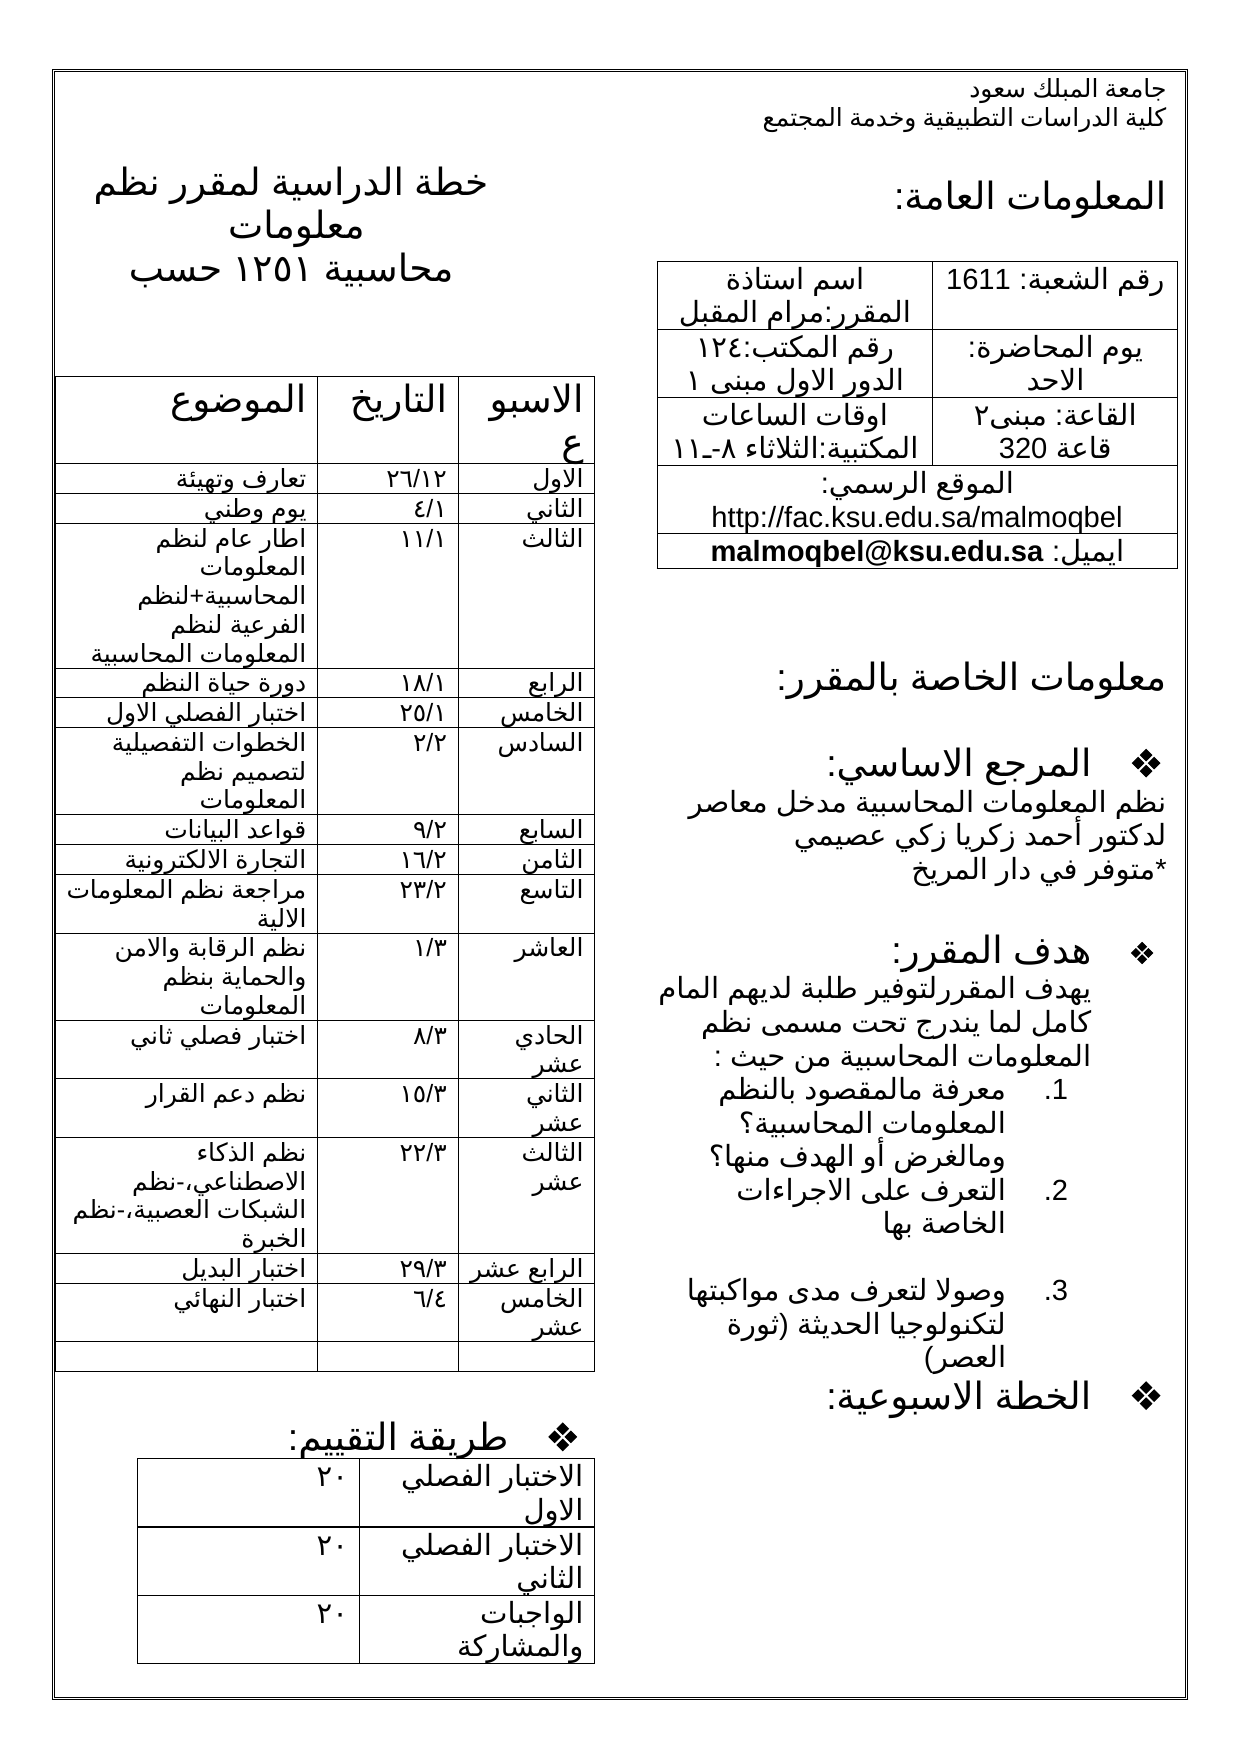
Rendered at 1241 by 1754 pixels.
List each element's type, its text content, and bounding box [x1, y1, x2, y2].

table_cell ايميل: malmoqbel@ksu.edu.sa [658, 534, 1177, 568]
text معلومات الخاصة بالمقرر: [657, 655, 1167, 698]
table_header التاريخ [318, 377, 458, 463]
table_cell اختبار البديل [56, 1254, 317, 1283]
table_header الموضوع [56, 377, 317, 463]
text جامعة المبلك سعود [657, 74, 1167, 103]
table_cell الخامس [459, 698, 594, 727]
table_cell الرابع [459, 669, 594, 697]
table_cell ٨/٣ [318, 1021, 458, 1078]
table_cell اختبار الفصلي الاول [56, 698, 317, 727]
table_cell السادس [459, 728, 594, 814]
table_cell قواعد البيانات [56, 815, 317, 844]
table_cell الواجبات والمشاركة والعروض [360, 1596, 594, 1663]
table_cell ٢٩/٣ [318, 1254, 458, 1283]
table_header الاسبوع [459, 377, 594, 463]
table_cell نظم الذكاء الاصطناعي،-نظم الشبكات العصبية،-نظم الخبرة [56, 1138, 317, 1253]
table_cell [318, 1342, 458, 1371]
list هدف المقرر: [657, 928, 1129, 971]
list الخطة الاسبوعية: [657, 1374, 1129, 1417]
list معرفة مالمقصود بالنظم المعلومات المحاسبية؟ ومالغرض أو الهدف منها؟ [657, 1072, 1044, 1173]
table_cell الحادي عشر [459, 1021, 594, 1078]
table_cell السابع [459, 815, 594, 844]
table_cell الخامس عشر [459, 1284, 594, 1341]
table_cell القاعة: مبنى٢ قاعة 320 [933, 398, 1177, 465]
table_cell نظم الرقابة والامن والحماية بنظم المعلومات [56, 934, 317, 1020]
text المعلومات العامة: [657, 174, 1167, 218]
table_cell الثاني عشر [459, 1079, 594, 1137]
table_cell ١٥/٣ [318, 1079, 458, 1137]
table_cell اوقات الساعات المكتبية:الثلاثاء ٨-ـ١١ [658, 398, 932, 465]
table_cell [459, 1342, 594, 1371]
table_header ٢٠ [138, 1459, 359, 1526]
table_cell التجارة الالكترونية [56, 845, 317, 874]
table_cell اختبار فصلي ثاني [56, 1021, 317, 1078]
list طريقة التقييم: [74, 1415, 546, 1458]
list التعرف على الاجراءات الخاصة بها [657, 1173, 1044, 1240]
list يهدف المقررلتوفير طلبة لديهم المام كامل لما يندرج تحت مسمى نظم المعلومات المحاسبية من حيث : [657, 971, 1092, 1072]
table_cell ٢٠ [138, 1596, 359, 1663]
table_cell ٢/٢ [318, 728, 458, 814]
table_cell الرابع عشر [459, 1254, 594, 1283]
table_cell ١١/١ [318, 524, 458, 667]
list خطة الدراسية لمقرر نظم معلومات [74, 160, 508, 246]
text *متوفر في دار المريخ [657, 852, 1167, 885]
table_cell يوم وطني [56, 494, 317, 523]
table_cell الثامن [459, 845, 594, 874]
table_cell مراجعة نظم المعلومات الالية [56, 875, 317, 932]
table_cell ٢٣/٢ [318, 875, 458, 932]
text كلية الدراسات التطبيقية وخدمة المجتمع [657, 103, 1167, 131]
text نظم المعلومات المحاسبية مدخل معاصر لدكتور أحمد زكريا زكي عصيمي [657, 784, 1167, 852]
table_cell نظم دعم القرار [56, 1079, 317, 1137]
table_cell ٢٠ [138, 1528, 359, 1594]
table_cell العاشر [459, 934, 594, 1020]
table_cell الثالث عشر [459, 1138, 594, 1253]
table_cell ١٨/١ [318, 669, 458, 697]
table_header رقم الشعبة: 1611 [933, 262, 1177, 329]
table_cell الثالث [459, 524, 594, 667]
table_cell [56, 1342, 317, 1371]
table_cell يوم المحاضرة: الاحد [933, 330, 1177, 397]
table_cell الخطوات التفصيلية لتصميم نظم المعلومات [56, 728, 317, 814]
table_cell ٤/١ [318, 494, 458, 523]
table_cell ٢٥/١ [318, 698, 458, 727]
table_cell ٢٢/٣ [318, 1138, 458, 1253]
table_cell رقم المكتب:١٢٤ الدور الاول مبنى ١ [658, 330, 932, 397]
table_cell دورة حياة النظم [56, 669, 317, 697]
table_cell ١٦/٢ [318, 845, 458, 874]
list محاسبية ١٢٥١ حسب [74, 246, 508, 289]
table_cell الموقع الرسمي: http://fac.ksu.edu.sa/malmoqbel [658, 466, 1177, 533]
table_cell اختبار النهائي [56, 1284, 317, 1341]
table_cell الاول [459, 464, 594, 493]
table_cell ١/٣ [318, 934, 458, 1020]
table_header اسم استاذة المقرر:مرام المقبل [658, 262, 932, 329]
table_cell الاختبار الفصلي الثاني [360, 1528, 594, 1594]
list وصولا لتعرف مدى مواكبتها لتكنولوجيا الحديثة (ثورة العصر) [657, 1273, 1044, 1374]
table_cell ٦/٤ [318, 1284, 458, 1341]
table_cell التاسع [459, 875, 594, 932]
table_cell ٩/٢ [318, 815, 458, 844]
list المرجع الاساسي: [657, 741, 1129, 784]
table_cell الثاني [459, 494, 594, 523]
table_cell اطار عام لنظم المعلومات المحاسبية+لنظم الفرعية لنظم المعلومات المحاسبية [56, 524, 317, 667]
table_header الاختبار الفصلي الاول [360, 1459, 594, 1526]
table_cell ٢٦/١٢ [318, 464, 458, 493]
table_cell تعارف وتهيئة [56, 464, 317, 493]
